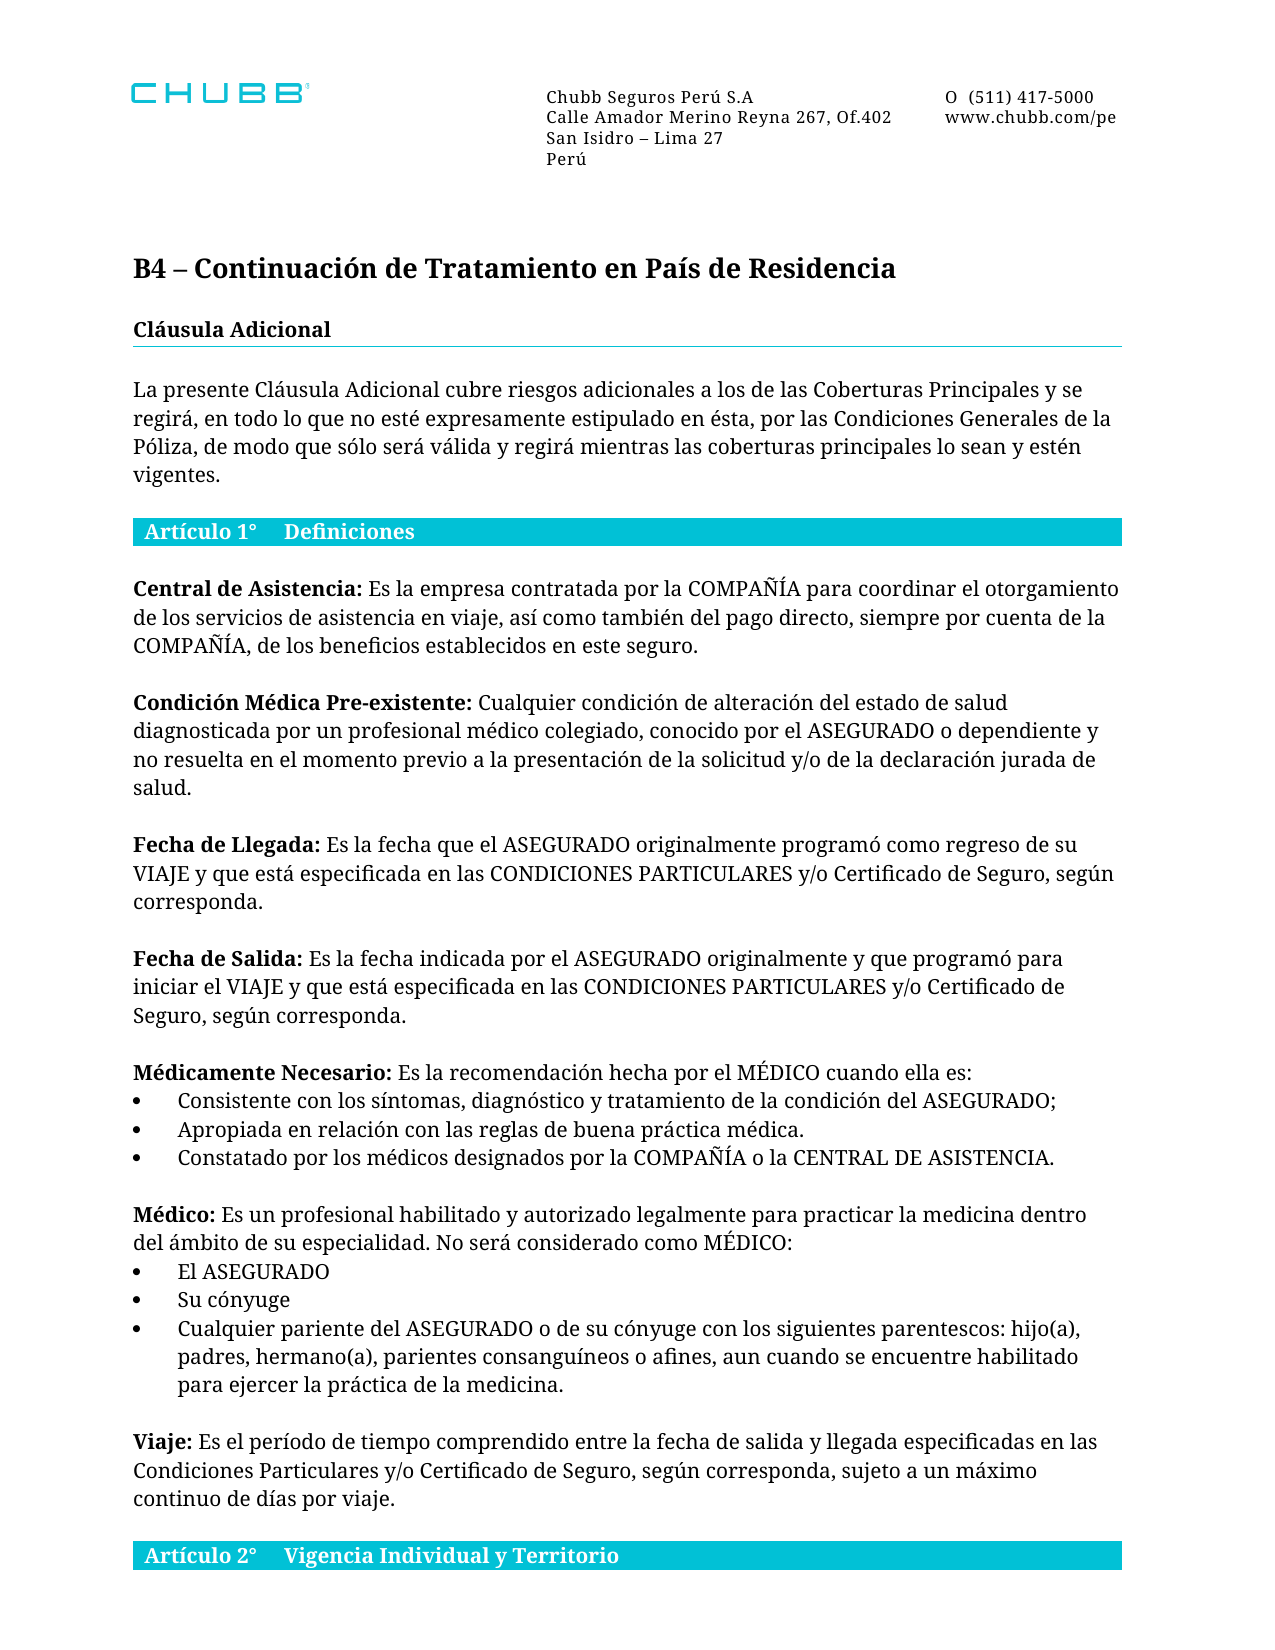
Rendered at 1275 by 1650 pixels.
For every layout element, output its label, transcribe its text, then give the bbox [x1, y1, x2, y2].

text Viaje: Es el período de tiempo comprendido entre la fecha de salida y llegada especificadas en las Condiciones Particulares y/o Certificado de Seguro, según corresponda, sujeto a un máximo continuo de días por viaje. [133, 1427, 1122, 1513]
text Médicamente Necesario: Es la recomendación hecha por el MÉDICO cuando ella es: [133, 1058, 1122, 1086]
list Cualquier pariente del ASEGURADO o de su cónyuge con los siguientes parentescos: hijo(a), padres, hermano(a), parientes consanguíneos o afines, aun cuando se encuentre habilitado para ejercer la práctica de la medicina. [133, 1314, 1122, 1399]
text Fecha de Llegada: Es la fecha que el ASEGURADO originalmente programó como regreso de su VIAJE y que está especificada en las CONDICIONES PARTICULARES y/o Certificado de Seguro, según corresponda. [133, 830, 1122, 916]
picture [131, 83, 310, 103]
text B4 – Continuación de Tratamiento en País de Residencia [133, 250, 1122, 287]
text Condición Médica Pre-existente: Cualquier condición de alteración del estado de salud diagnosticada por un profesional médico colegiado, conocido por el ASEGURADO o dependiente y no resuelta en el momento previo a la presentación de la solicitud y/o de la declaración jurada de salud. [133, 688, 1122, 802]
list Consistente con los síntomas, diagnóstico y tratamiento de la condición del ASEGURADO; [133, 1086, 1122, 1115]
text La presente Cláusula Adicional cubre riesgos adicionales a los de las Coberturas Principales y se regirá, en todo lo que no esté expresamente estipulado en ésta, por las Condiciones Generales de la Póliza, de modo que sólo será válida y regirá mientras las coberturas principales lo sean y estén vigentes. [133, 375, 1122, 489]
text Cláusula Adicional [133, 315, 1122, 346]
table_header O (511) 417-5000 www.chubb.com/pe [930, 86, 1137, 203]
text Médico: Es un profesional habilitado y autorizado legalmente para practicar la medicina dentro del ámbito de su especialidad. No será considerado como MÉDICO: [133, 1200, 1122, 1257]
table_header Artículo 1° Definiciones [133, 518, 1122, 546]
table_header Artículo 2° Vigencia Individual y Territorio [133, 1541, 1122, 1570]
list El ASEGURADO [133, 1257, 1122, 1285]
table_header Chubb Seguros Perú S.A Calle Amador Merino Reyna 267, Of.402 San Isidro – Lima 27 Perú [546, 86, 930, 203]
text Central de Asistencia: Es la empresa contratada por la COMPAÑÍA para coordinar el otorgamiento de los servicios de asistencia en viaje, así como también del pago directo, siempre por cuenta de la COMPAÑÍA, de los beneficios establecidos en este seguro. [133, 574, 1122, 660]
list Su cónyuge [133, 1285, 1122, 1314]
list Apropiada en relación con las reglas de buena práctica médica. [133, 1115, 1122, 1143]
text Fecha de Salida: Es la fecha indicada por el ASEGURADO originalmente y que programó para iniciar el VIAJE y que está especificada en las CONDICIONES PARTICULARES y/o Certificado de Seguro, según corresponda. [133, 944, 1122, 1029]
list Constatado por los médicos designados por la COMPAÑÍA o la CENTRAL DE ASISTENCIA. [133, 1143, 1122, 1172]
